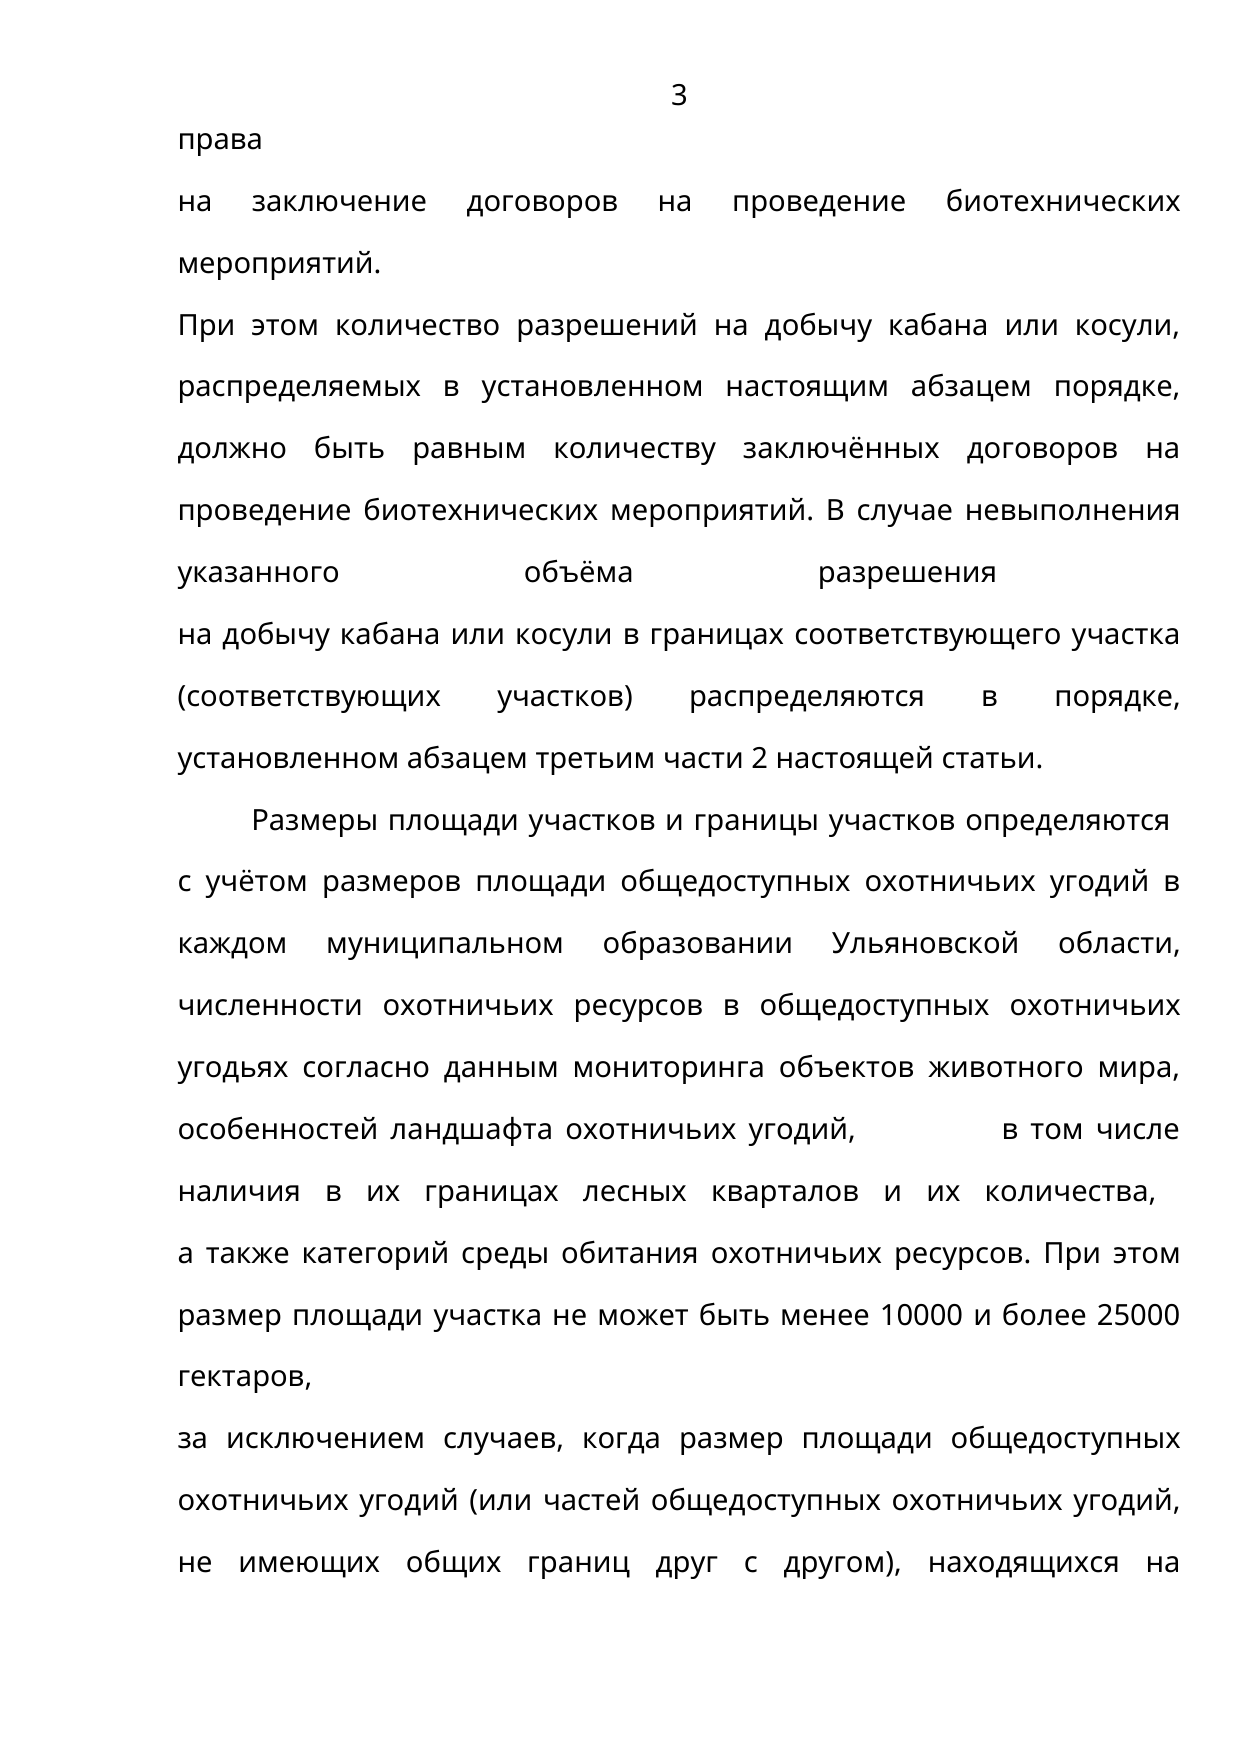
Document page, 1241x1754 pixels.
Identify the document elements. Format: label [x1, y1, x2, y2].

text [177, 799, 1181, 1581]
text [177, 118, 1181, 777]
